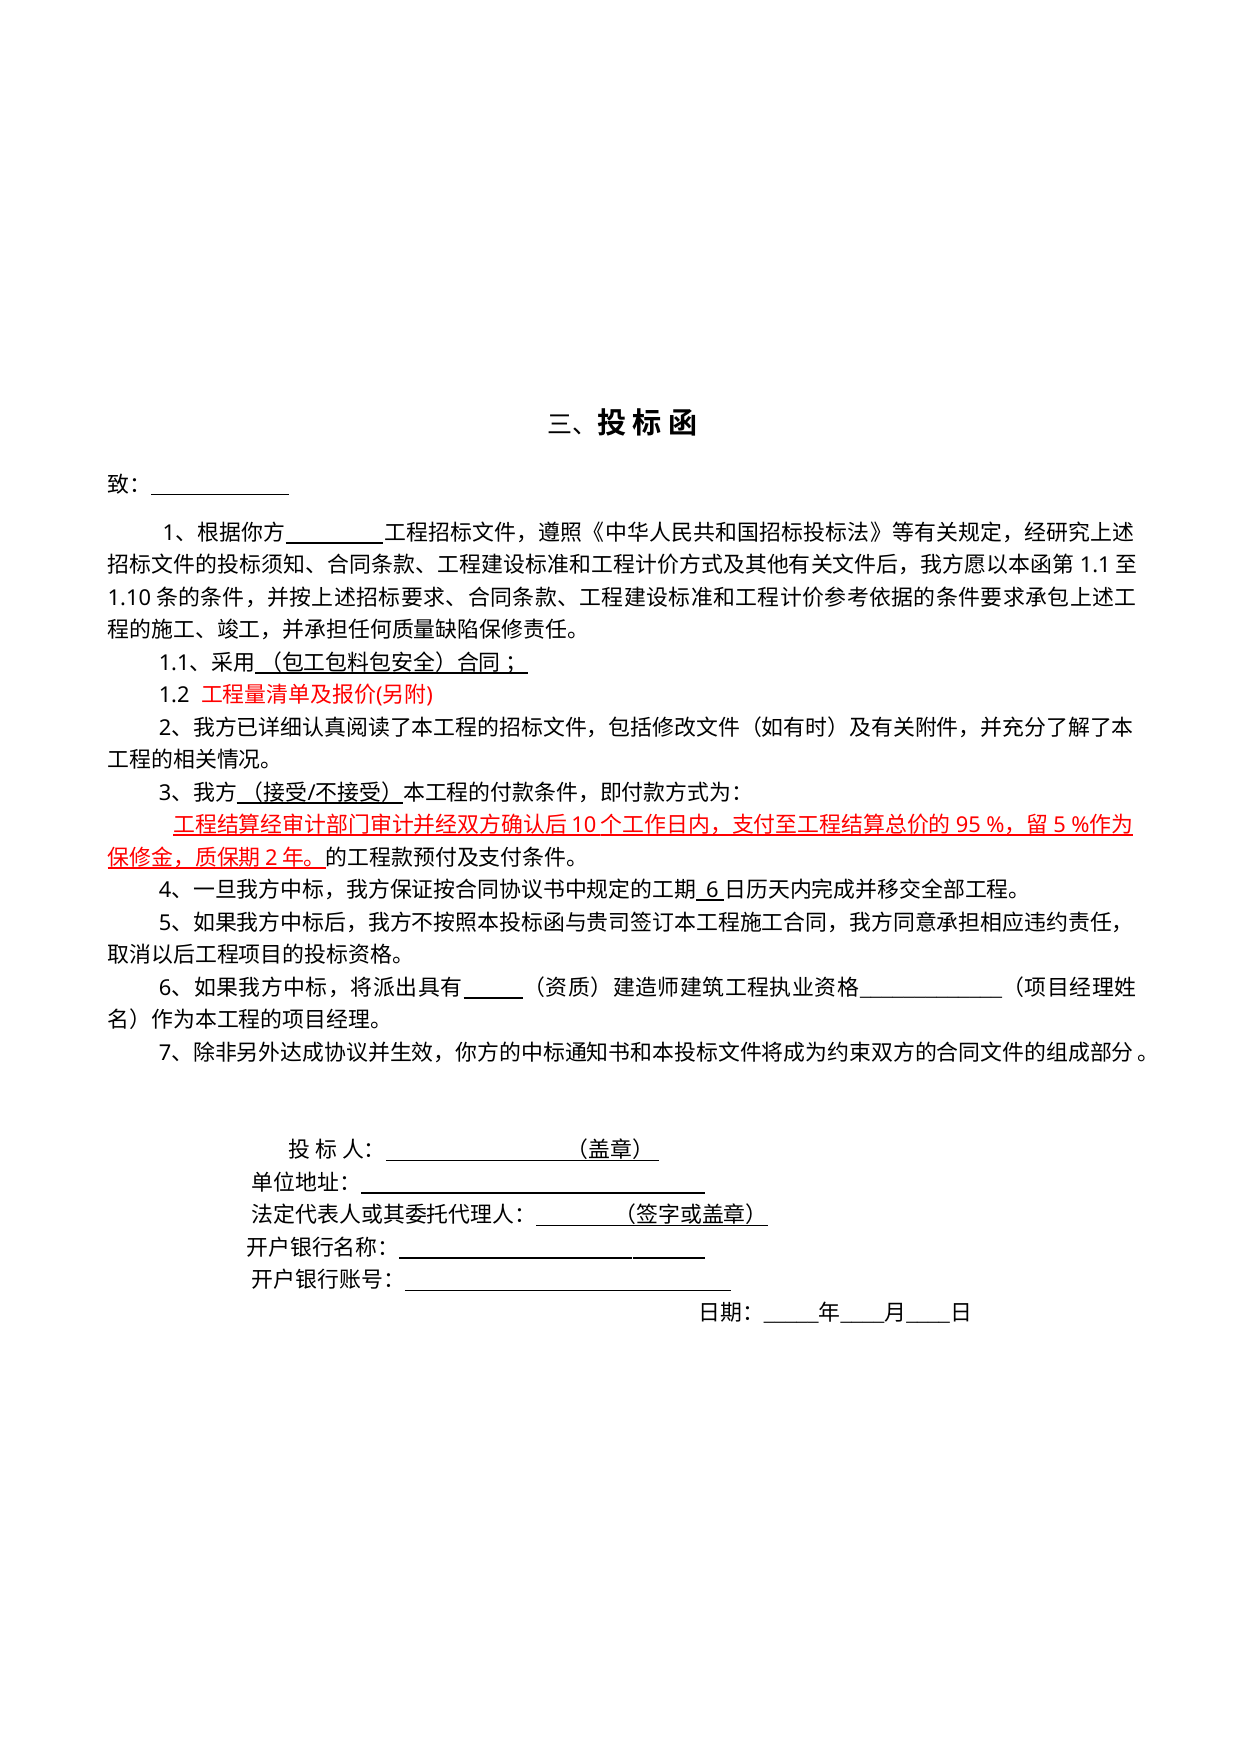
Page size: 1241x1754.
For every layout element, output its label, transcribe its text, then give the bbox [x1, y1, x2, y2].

text 致： [107, 466, 1137, 499]
text 1、根据你方 工程招标文件，遵照《中华人民共和国招标投标法》等有关规定，经研究上述招标文件的投标须知、合同条款、工程建设标准和工程计价方式及其他有关文件后，我方愿以本函第1.1至1.10条的条件，并按上述招标要求、合同条款、工程建设标准和工程计价参考依据的条件要求承包上述工程的施工、竣工，并承担任何质量缺陷保修责任。 [107, 514, 1137, 644]
text 开户银行账号： [212, 1262, 1137, 1294]
text 日期：_____年____月____日 [632, 1294, 1137, 1327]
text 工程结算经审计部门审计并经双方确认后10个工作日内，支付至工程结算总价的 95 %，留 5 %作为保修金，质保期2年。的工程款预付及支付条件。 [107, 807, 1137, 872]
text 投 标 人： （盖章） [212, 1132, 1137, 1164]
text 5、如果我方中标后，我方不按照本投标函与贵司签订本工程施工合同，我方同意承担相应违约责任，取消以后工程项目的投标资格。 [107, 904, 1137, 969]
text 单位地址： [212, 1164, 1137, 1197]
text 4、一旦我方中标，我方保证按合同协议书中规定的工期 6 日历天内完成并移交全部工程。 [107, 872, 1137, 904]
text 7、除非另外达成协议并生效，你方的中标通知书和本投标文件将成为约束双方的合同文件的组成部分。 [107, 1034, 1137, 1099]
text 法定代表人或其委托代理人： （签字或盖章） [212, 1197, 1137, 1229]
text 开户银行名称： [107, 1229, 1137, 1262]
subtitle 三、投 标 函 [107, 389, 1137, 454]
text 6、如果我方中标，将派出具有 （资质）建造师建筑工程执业资格_____________（项目经理姓名）作为本工程的项目经理。 [107, 969, 1137, 1034]
text 2、我方已详细认真阅读了本工程的招标文件，包括修改文件（如有时）及有关附件，并充分了解了本工程的相关情况。 [107, 709, 1137, 774]
text 1.2 工程量清单及报价(另附) [107, 677, 1137, 709]
text 1.1、采用 （包工包料包安全）合同 ； [107, 644, 1137, 677]
text 3、我方 （接受/不接受）本工程的付款条件，即付款方式为： [107, 774, 1137, 807]
